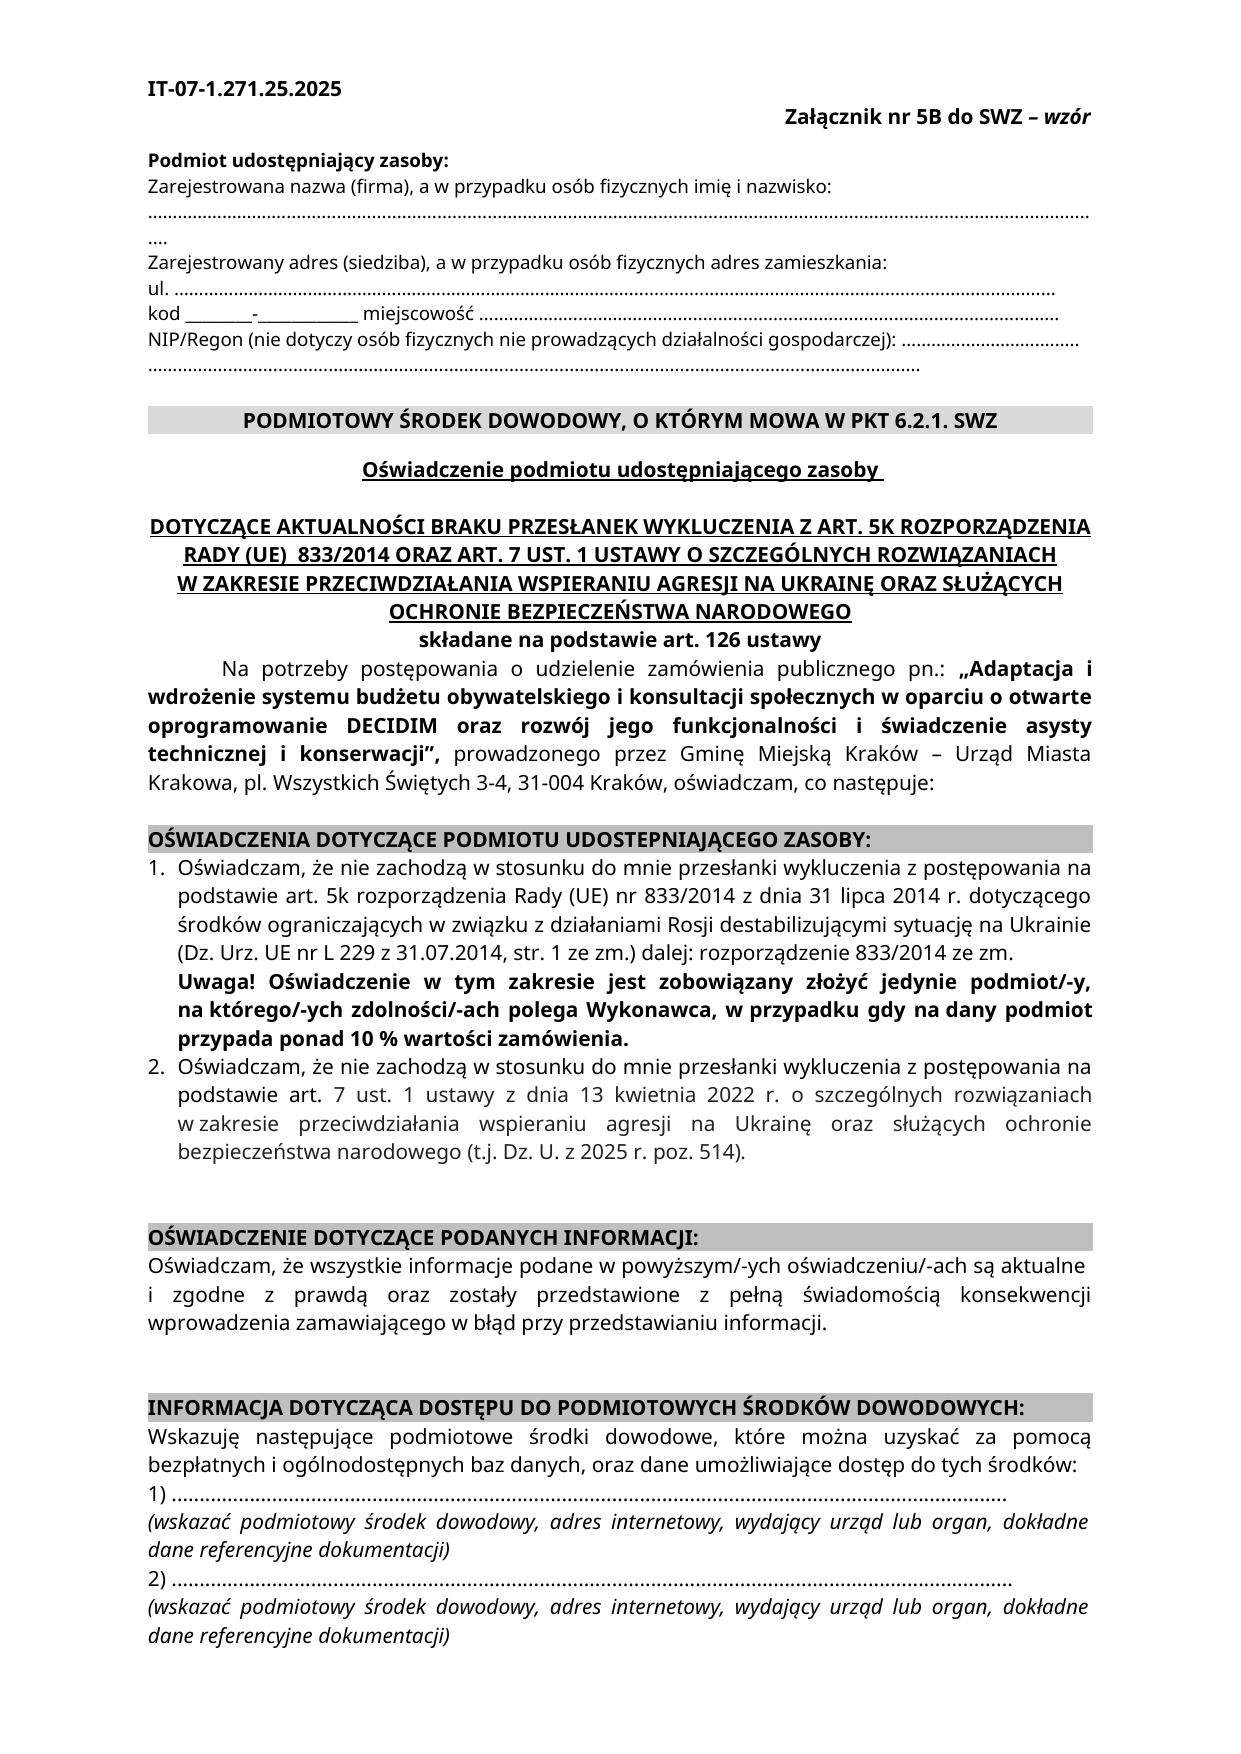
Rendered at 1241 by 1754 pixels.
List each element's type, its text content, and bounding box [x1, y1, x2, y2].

text Oświadczenie podmiotu udostępniającego zasoby [148, 455, 1093, 483]
text OŚWIADCZENIA DOTYCZĄCE PODMIOTU UDOSTEPNIAJĄCEGO ZASOBY: [148, 825, 1093, 853]
list Oświadczam, że nie zachodzą w stosunku do mnie przesłanki wykluczenia z postępowania na podstawie art. 5k rozporządzenia Rady (UE) nr 833/2014 z dnia 31 lipca 2014 r. dotyczącego środków ograniczających w związku z działaniami Rosji destabilizującymi sytuację na Ukrainie (Dz. Urz. UE nr L 229 z 31.07.2014, str. 1 ze zm.) dalej: rozporządzenie 833/2014 ze zm. [148, 853, 1093, 967]
text 2) ....................................................................................................................................................... [148, 1564, 1093, 1592]
text ………………………..................................................................................................................................................................... [148, 199, 1093, 250]
list Oświadczam, że nie zachodzą w stosunku do mnie przesłanki wykluczenia z postępowania na podstawie art. 7 ust. 1 ustawy z dnia 13 kwietnia 2022 r. o szczególnych rozwiązaniach w zakresie przeciwdziałania wspieraniu agresji na Ukrainę oraz służących ochronie bezpieczeństwa narodowego (t.j. Dz. U. z 2025 r. poz. 514). [148, 1052, 1093, 1166]
text Zarejestrowany adres (siedziba), a w przypadku osób fizycznych adres zamieszkania: [148, 250, 1093, 275]
text Zarejestrowana nazwa (firma), a w przypadku osób fizycznych imię i nazwisko: [148, 173, 1093, 199]
text ul. ………………………………………………………………………………....................................................................................... [148, 275, 1093, 301]
text (wskazać podmiotowy środek dowodowy, adres internetowy, wydający urząd lub organ, dokładne dane referencyjne dokumentacji) [148, 1592, 1093, 1649]
text DOTYCZĄCE AKTUALNOŚCI BRAKU PRZESŁANEK WYKLUCZENIA Z ART. 5K ROZPORZĄDZENIA RADY (UE) 833/2014 ORAZ ART. 7 UST. 1 USTAWY o szczególnych rozwiązaniach w zakresie przeciwdziałania wspieraniu agresji na Ukrainę oraz służących ochronie bezpieczeństwa narodowego [148, 512, 1093, 626]
text NIP/Regon (nie dotyczy osób fizycznych nie prowadzących działalności gospodarczej): ……………………….……..…….................................................................................................................................................... [148, 326, 1093, 377]
text Podmiot udostępniający zasoby: [148, 148, 1093, 173]
text OŚWIADCZENIE DOTYCZĄCE PODANYCH INFORMACJI: [148, 1223, 1093, 1251]
text (wskazać podmiotowy środek dowodowy, adres internetowy, wydający urząd lub organ, dokładne dane referencyjne dokumentacji) [148, 1507, 1093, 1564]
text Na potrzeby postępowania o udzielenie zamówienia publicznego pn.: „Adaptacja i wdrożenie systemu budżetu obywatelskiego i konsultacji społecznych w oparciu o otwarte oprogramowanie DECIDIM oraz rozwój jego funkcjonalności i świadczenie asysty technicznej i konserwacji”, prowadzonego przez Gminę Miejską Kraków – Urząd Miasta Krakowa, pl. Wszystkich Świętych 3-4, 31-004 Kraków, oświadczam, co następuje: [148, 654, 1093, 796]
text kod ________-____________ miejscowość ………………..………....................................................................................... [148, 301, 1093, 326]
text składane na podstawie art. 126 ustawy [148, 626, 1093, 654]
text PODMIOTOWY ŚRODEK DOWODOWY, O KTÓRYM MOWA W PKT 6.2.1. SWZ [148, 406, 1093, 434]
text INFORMACJA DOTYCZĄCA DOSTĘPU DO PODMIOTOWYCH ŚRODKÓW DOWODOWYCH: [148, 1393, 1093, 1422]
list Uwaga! Oświadczenie w tym zakresie jest zobowiązany złożyć jedynie podmiot/-y, na którego/-ych zdolności/-ach polega Wykonawca, w przypadku gdy na dany podmiot przypada ponad 10 % wartości zamówienia. [177, 967, 1093, 1052]
text 1) ...................................................................................................................................................... [148, 1479, 1093, 1507]
text Oświadczam, że wszystkie informacje podane w powyższym/-ych oświadczeniu/-ach są aktualne i zgodne z prawdą oraz zostały przedstawione z pełną świadomością konsekwencji wprowadzenia zamawiającego w błąd przy przedstawianiu informacji. [148, 1251, 1093, 1337]
text Wskazuję następujące podmiotowe środki dowodowe, które można uzyskać za pomocą bezpłatnych i ogólnodostępnych baz danych, oraz dane umożliwiające dostęp do tych środków: [148, 1422, 1093, 1479]
